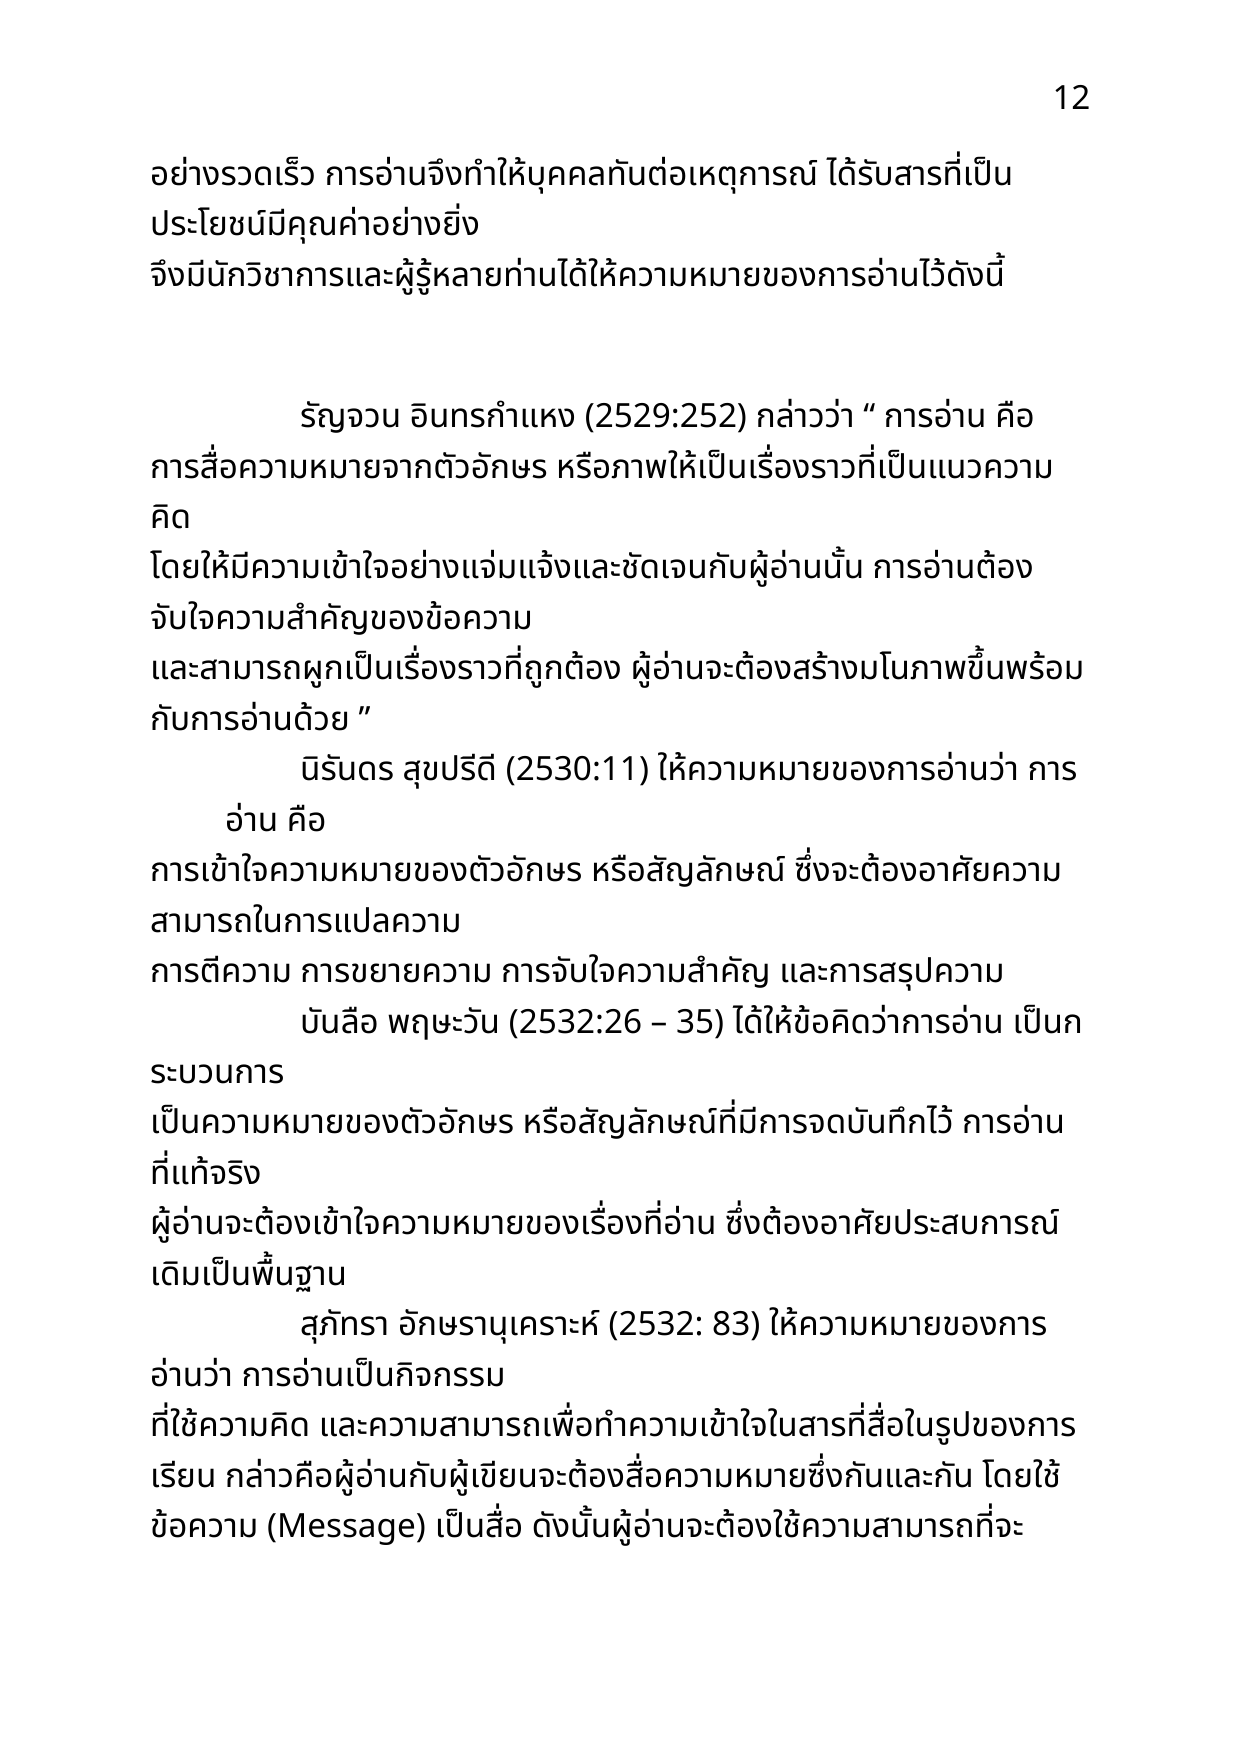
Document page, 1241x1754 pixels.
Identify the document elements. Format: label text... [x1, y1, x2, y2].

text การสื่อความหมายจากตัวอักษร หรือภาพให้เป็นเรื่องราวที่เป็นแนวความคิด [150, 443, 1090, 543]
text ผู้อ่านจะต้องเข้าใจความหมายของเรื่องที่อ่าน ซึ่งต้องอาศัยประสบการณ์เดิมเป็นพื้นฐาน [150, 1199, 1090, 1300]
text สุภัทรา อักษรานุเคราะห์ (2532: 83) ให้ความหมายของการอ่านว่า การอ่านเป็นกิจกรรม [150, 1300, 1090, 1401]
text นิรันดร สุขปรีดี (2530:11) ให้ความหมายของการอ่านว่า การอ่าน คือ [225, 745, 1090, 846]
text จึงมีนักวิชาการและผู้รู้หลายท่านได้ให้ความหมายของการอ่านไว้ดังนี้ [150, 251, 1090, 301]
text การเข้าใจความหมายของตัวอักษร หรือสัญลักษณ์ ซึ่งจะต้องอาศัยความสามารถในการแปลความ [150, 846, 1090, 947]
text บันลือ พฤษะวัน (2532:26 – 35) ได้ให้ข้อคิดว่าการอ่าน เป็นกระบวนการ [150, 997, 1090, 1098]
text รัญจวน อินทรกำแหง (2529:252) กล่าวว่า “ การอ่าน คือ [150, 392, 1090, 443]
text และสามารถผูกเป็นเรื่องราวที่ถูกต้อง ผู้อ่านจะต้องสร้างมโนภาพขึ้นพร้อมกับการอ่านด้วย ” [150, 644, 1090, 745]
text โดยให้มีความเข้าใจอย่างแจ่มแจ้งและชัดเจนกับผู้อ่านนั้น การอ่านต้องจับใจความสำคัญของข้อความ [150, 543, 1090, 644]
text อย่างรวดเร็ว การอ่านจึงทำให้บุคคลทันต่อเหตุการณ์ ได้รับสารที่เป็นประโยชน์มีคุณค่าอย่างยิ่ง [150, 150, 1090, 251]
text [150, 1401, 1090, 1553]
text เป็นความหมายของตัวอักษร หรือสัญลักษณ์ที่มีการจดบันทึกไว้ การอ่านที่แท้จริง [150, 1098, 1090, 1199]
text การตีความ การขยายความ การจับใจความสำคัญ และการสรุปความ [150, 947, 1090, 997]
